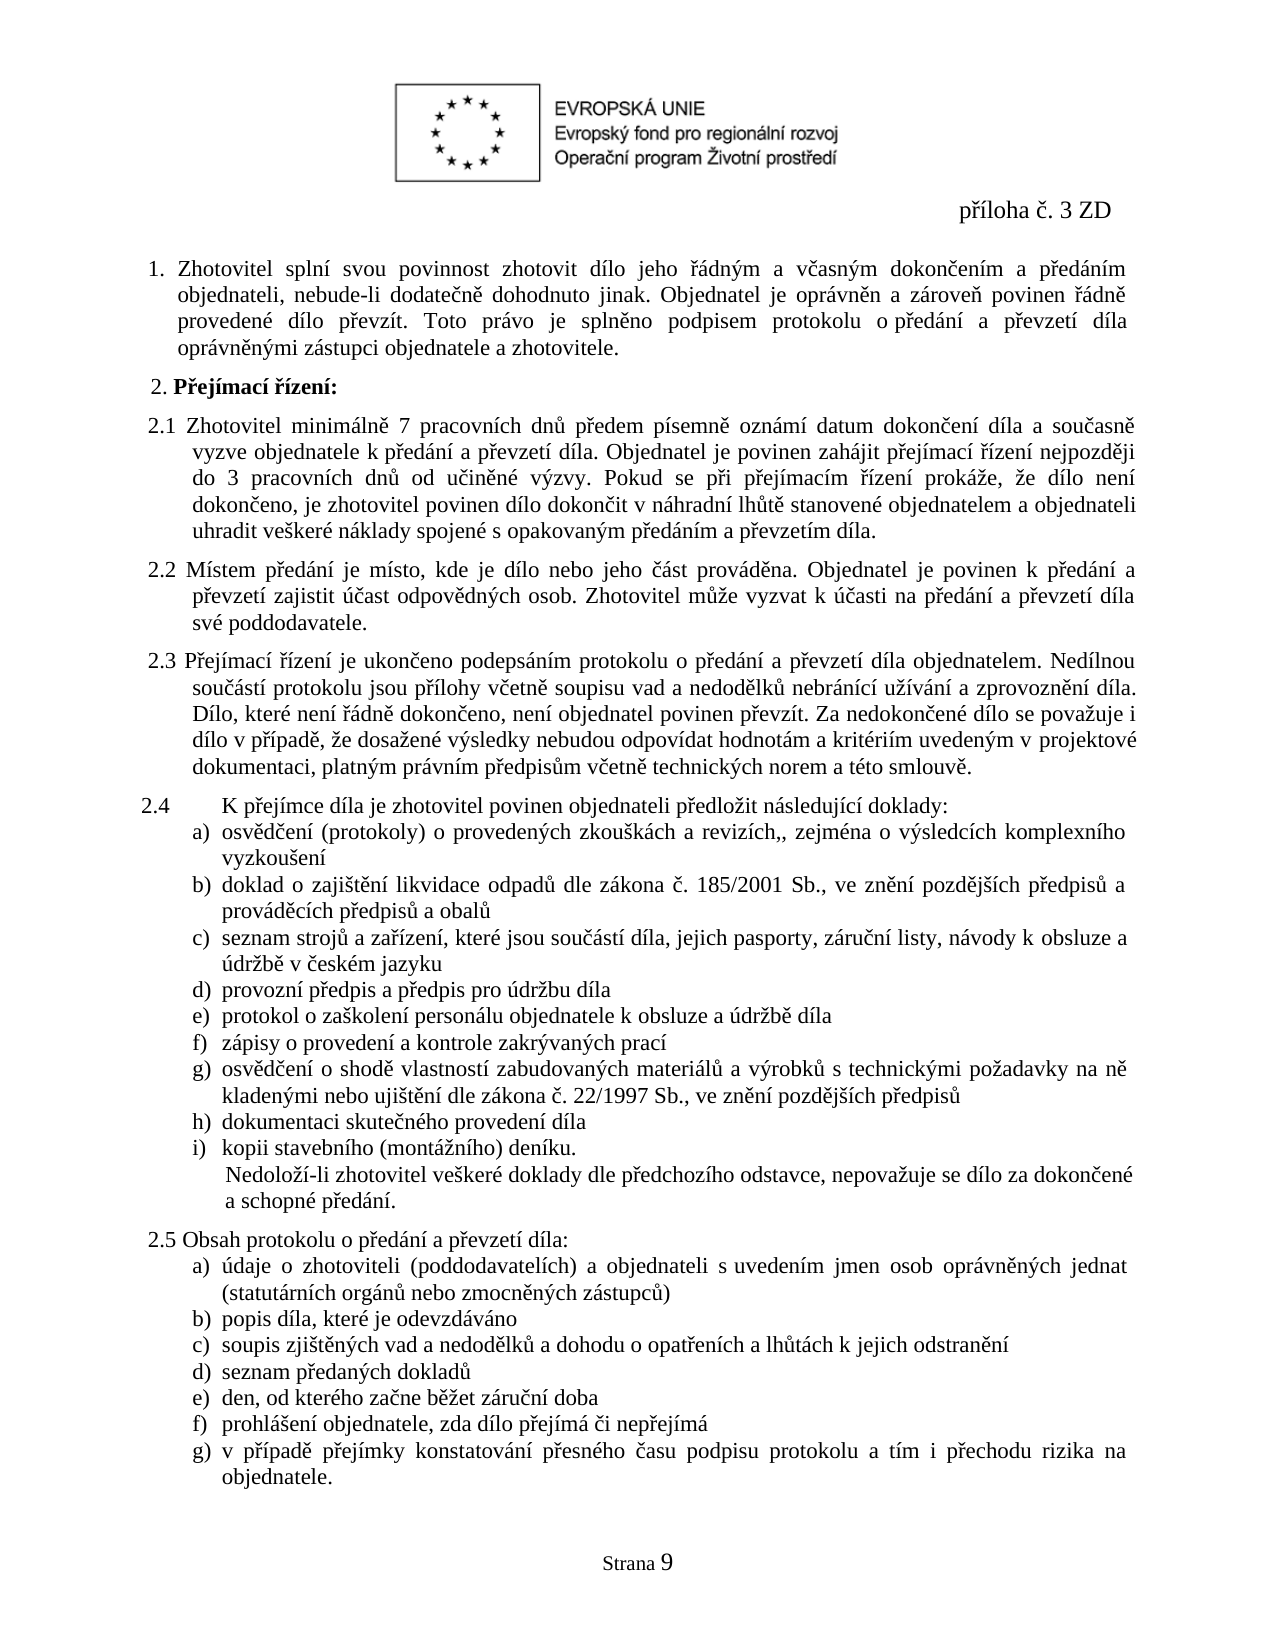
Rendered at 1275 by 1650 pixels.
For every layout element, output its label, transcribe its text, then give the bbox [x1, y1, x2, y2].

list den, od kterého začne běžet záruční doba [192, 1384, 1127, 1410]
list Zhotovitel splní svou povinnost zhotovit dílo jeho řádným a včasným dokončením a předáním objednateli, nebude-li dodatečně dohodnuto jinak. Objednatel je oprávněn a zároveň povinen řádně provedené dílo převzít. Toto právo je splněno podpisem protokolu o předání a převzetí díla oprávněnými zástupci objednatele a zhotovitele. [148, 255, 1127, 360]
list osvědčení o shodě vlastností zabudovaných materiálů a výrobků s technickými požadavky na ně kladenými nebo ujištění dle zákona č. 22/1997 Sb., ve znění pozdějších předpisů [192, 1055, 1127, 1108]
list seznam předaných dokladů [192, 1358, 1127, 1384]
text 2. Přejímací řízení: [110, 373, 1137, 399]
list doklad o zajištění likvidace odpadů dle zákona č. 185/2001 Sb., ve znění pozdějších předpisů a prováděcích předpisů a obalů [192, 871, 1127, 923]
list seznam strojů a zařízení, které jsou součástí díla, jejich pasporty, záruční listy, návody k obsluze a údržbě v českém jazyku [192, 923, 1127, 976]
list údaje o zhotoviteli (poddodavatelích) a objednateli s uvedením jmen osob oprávněných jednat (statutárních orgánů nebo zmocněných zástupců) [192, 1252, 1127, 1305]
list v případě přejímky konstatování přesného času podpisu protokolu a tím i přechodu rizika na objednatele. [192, 1437, 1127, 1489]
list zápisy o provedení a kontrole zakrývaných prací [192, 1029, 1127, 1055]
list protokol o zaškolení personálu objednatele k obsluze a údržbě díla [192, 1003, 1127, 1029]
text 2.1 Zhotovitel minimálně 7 pracovních dnů předem písemně oznámí datum dokončení díla a současně vyzve objednatele k předání a převzetí díla. Objednatel je povinen zahájit přejímací řízení nejpozději do 3 pracovních dnů od učiněné výzvy. Pokud se při přejímacím řízení prokáže, že dílo není dokončeno, je zhotovitel povinen dílo dokončit v náhradní lhůtě stanovené objednatelem a objednateli uhradit veškeré náklady spojené s opakovaným předáním a převzetím díla. [148, 412, 1137, 543]
list dokumentaci skutečného provedení díla [192, 1108, 1127, 1134]
list soupis zjištěných vad a nedodělků a dohodu o opatřeních a lhůtách k jejich odstranění [192, 1331, 1127, 1358]
list prohlášení objednatele, zda dílo přejímá či nepřejímá [192, 1410, 1127, 1437]
text 2.2 Místem předání je místo, kde je dílo nebo jeho část prováděna. Objednatel je povinen k předání a převzetí zajistit účast odpovědných osob. Zhotovitel může vyzvat k účasti na předání a převzetí díla své poddodavatele. [148, 556, 1137, 635]
list popis díla, které je odevzdáváno [192, 1305, 1127, 1331]
text 2.3 Přejímací řízení je ukončeno podepsáním protokolu o předání a převzetí díla objednatelem. Nedílnou součástí protokolu jsou přílohy včetně soupisu vad a nedodělků nebránící užívání a zprovoznění díla. Dílo, které není řádně dokončeno, není objednatel povinen převzít. Za nedokončené dílo se považuje i dílo v případě, že dosažené výsledky nebudou odpovídat hodnotám a kritériím uvedeným v projektové dokumentaci, platným právním předpisům včetně technických norem a této smlouvě. [148, 647, 1137, 779]
text Nedoloží-li zhotovitel veškeré doklady dle předchozího odstavce, nepovažuje se dílo za dokončené [148, 1161, 1137, 1187]
list kopii stavebního (montážního) deníku. [192, 1134, 1127, 1161]
picture [387, 73, 853, 196]
text 2.4 K přejímce díla je zhotovitel povinen objednateli předložit následující doklady: [118, 792, 1127, 818]
text a schopné předání. [148, 1187, 1137, 1213]
list provozní předpis a předpis pro údržbu díla [192, 976, 1127, 1003]
text 2.5 Obsah protokolu o předání a převzetí díla: [148, 1226, 1137, 1252]
list osvědčení (protokoly) o provedených zkouškách a revizích,, zejména o výsledcích komplexního vyzkoušení [192, 818, 1127, 871]
